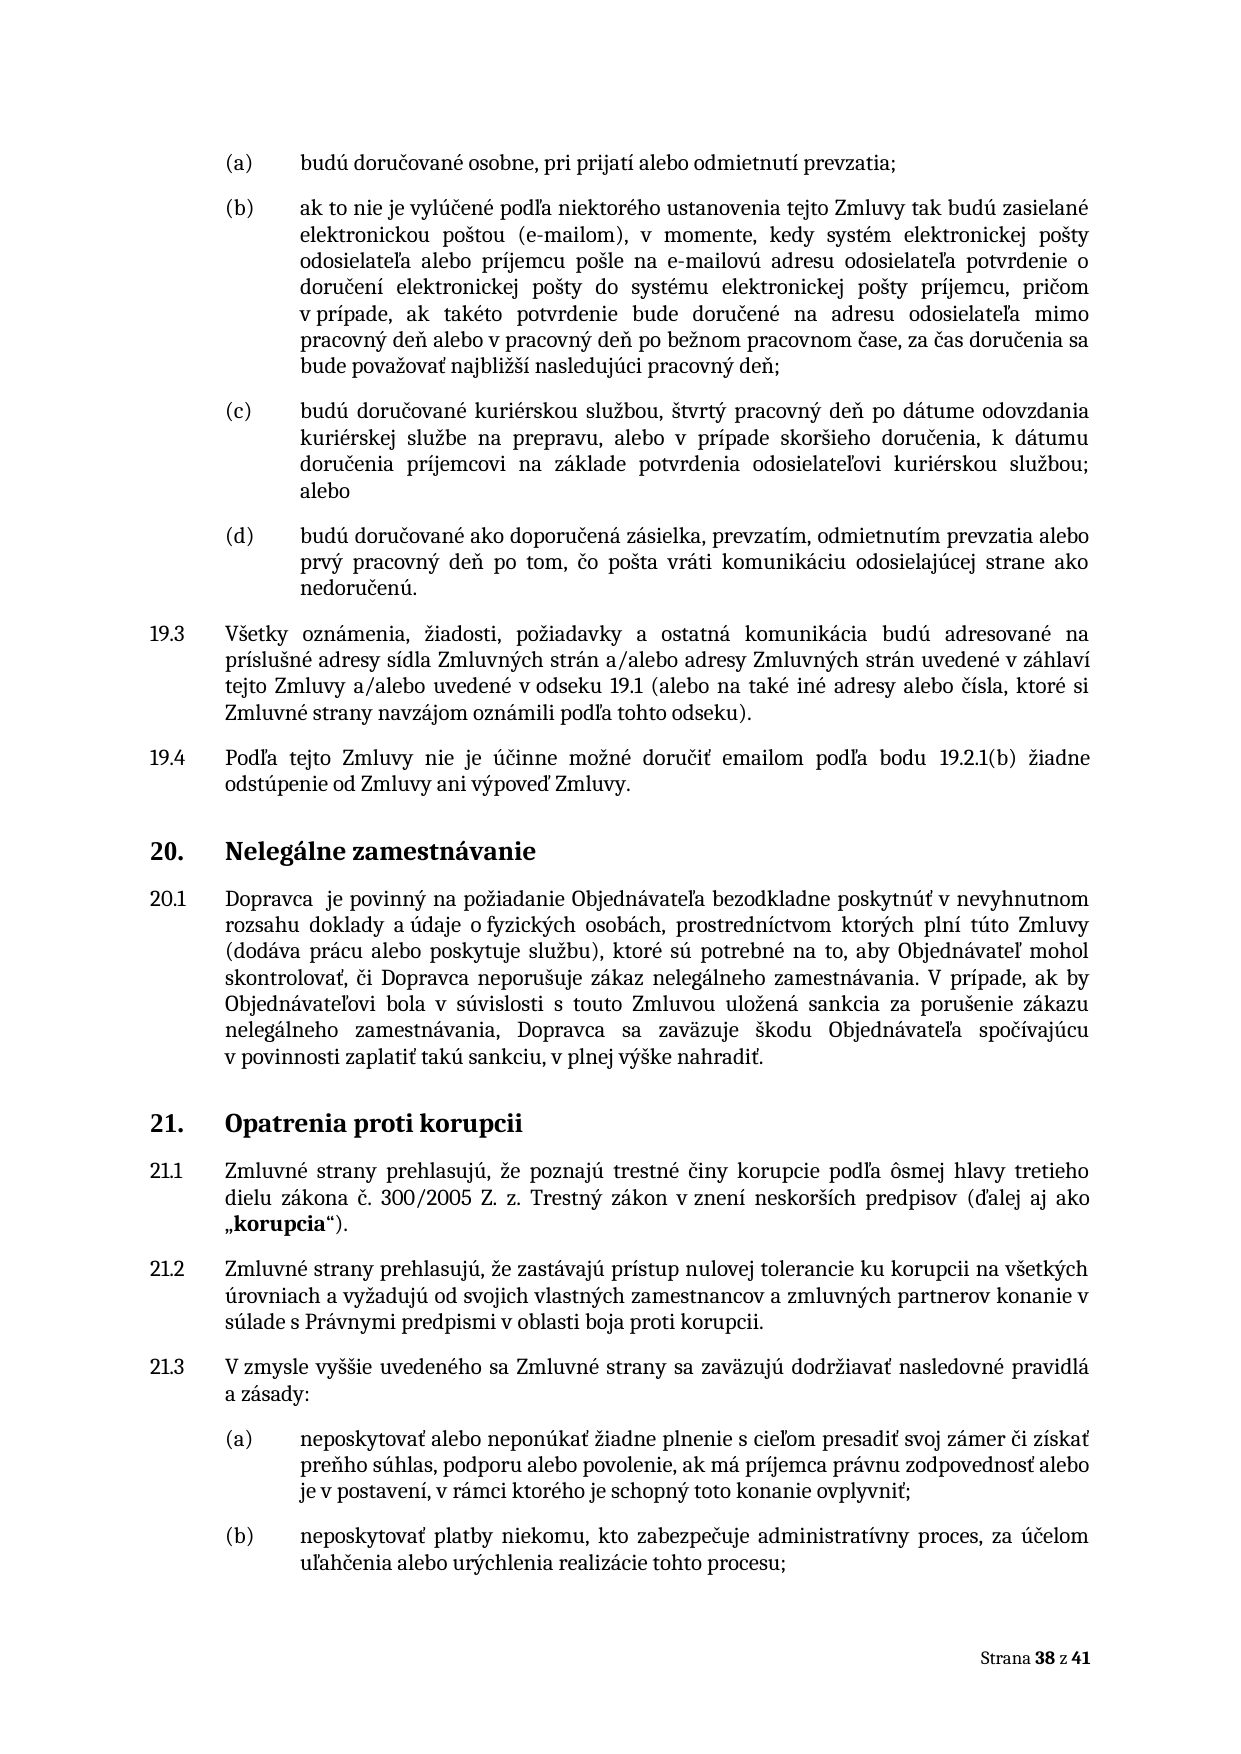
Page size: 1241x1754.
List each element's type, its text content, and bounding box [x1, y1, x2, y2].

subtitle Zmluvné strany prehlasujú, že zastávajú prístup nulovej tolerancie ku korupcii na všetkých úrovniach a vyžadujú od svojich vlastných zamestnancov a zmluvných partnerov konanie v súlade s Právnymi predpismi v oblasti boja proti korupcii. [150, 1256, 1090, 1335]
subtitle Dopravca je povinný na požiadanie Objednávateľa bezodkladne poskytnúť v nevyhnutnom rozsahu doklady a údaje o fyzických osobách, prostredníctvom ktorých plní túto Zmluvy (dodáva prácu alebo poskytuje službu), ktoré sú potrebné na to, aby Objednávateľ mohol skontrolovať, či Dopravca neporušuje zákaz nelegálneho zamestnávania. V prípade, ak by Objednávateľovi bola v súvislosti s touto Zmluvou uložená sankcia za porušenie zákazu nelegálneho zamestnávania, Dopravca sa zaväzuje škodu Objednávateľa spočívajúcu v povinnosti zaplatiť takú sankciu, v plnej výške nahradiť. [150, 886, 1090, 1070]
subtitle neposkytovať platby niekomu, kto zabezpečuje administratívny proces, za účelom uľahčenia alebo urýchlenia realizácie tohto procesu; [225, 1523, 1090, 1576]
subtitle Nelegálne zamestnávanie [150, 835, 1090, 867]
subtitle Zmluvné strany prehlasujú, že poznajú trestné činy korupcie podľa ôsmej hlavy tretieho dielu zákona č. 300/2005 Z. z. Trestný zákon v znení neskorších predpisov (ďalej aj ako „korupcia“). [150, 1158, 1090, 1237]
subtitle neposkytovať alebo neponúkať žiadne plnenie s cieľom presadiť svoj zámer či získať preňho súhlas, podporu alebo povolenie, ak má príjemca právnu zodpovednosť alebo je v postavení, v rámci ktorého je schopný toto konanie ovplyvniť; [225, 1425, 1090, 1504]
subtitle V zmysle vyššie uvedeného sa Zmluvné strany sa zaväzujú dodržiavať nasledovné pravidlá a zásady: [150, 1354, 1090, 1407]
subtitle ak to nie je vylúčené podľa niektorého ustanovenia tejto Zmluvy tak budú zasielané elektronickou poštou (e-mailom), v momente, kedy systém elektronickej pošty odosielateľa alebo príjemcu pošle na e-mailovú adresu odosielateľa potvrdenie o doručení elektronickej pošty do systému elektronickej pošty príjemcu, pričom v prípade, ak takéto potvrdenie bude doručené na adresu odosielateľa mimo pracovný deň alebo v pracovný deň po bežnom pracovnom čase, za čas doručenia sa bude považovať najbližší nasledujúci pracovný deň; [225, 195, 1090, 379]
subtitle budú doručované ako doporučená zásielka, prevzatím, odmietnutím prevzatia alebo prvý pracovný deň po tom, čo pošta vráti komunikáciu odosielajúcej strane ako nedoručenú. [225, 522, 1090, 602]
subtitle Podľa tejto Zmluvy nie je účinne možné doručiť emailom podľa bodu 19.2(b) žiadne odstúpenie od Zmluvy ani výpoveď Zmluvy. [150, 744, 1090, 797]
subtitle budú doručované osobne, pri prijatí alebo odmietnutí prevzatia; [225, 150, 1090, 176]
subtitle Opatrenia proti korupcii [150, 1107, 1090, 1139]
subtitle budú doručované kuriérskou službou, štvrtý pracovný deň po dátume odovzdania kuriérskej službe na prepravu, alebo v prípade skoršieho doručenia, k dátumu doručenia príjemcovi na základe potvrdenia odosielateľovi kuriérskou službou; alebo [225, 398, 1090, 504]
subtitle Všetky oznámenia, žiadosti, požiadavky a ostatná komunikácia budú adresované na príslušné adresy sídla Zmluvných strán a/alebo adresy Zmluvných strán uvedené v záhlaví tejto Zmluvy a/alebo uvedené v odseku 19.1 (alebo na také iné adresy alebo čísla, ktoré si Zmluvné strany navzájom oznámili podľa tohto odseku). [150, 620, 1090, 726]
